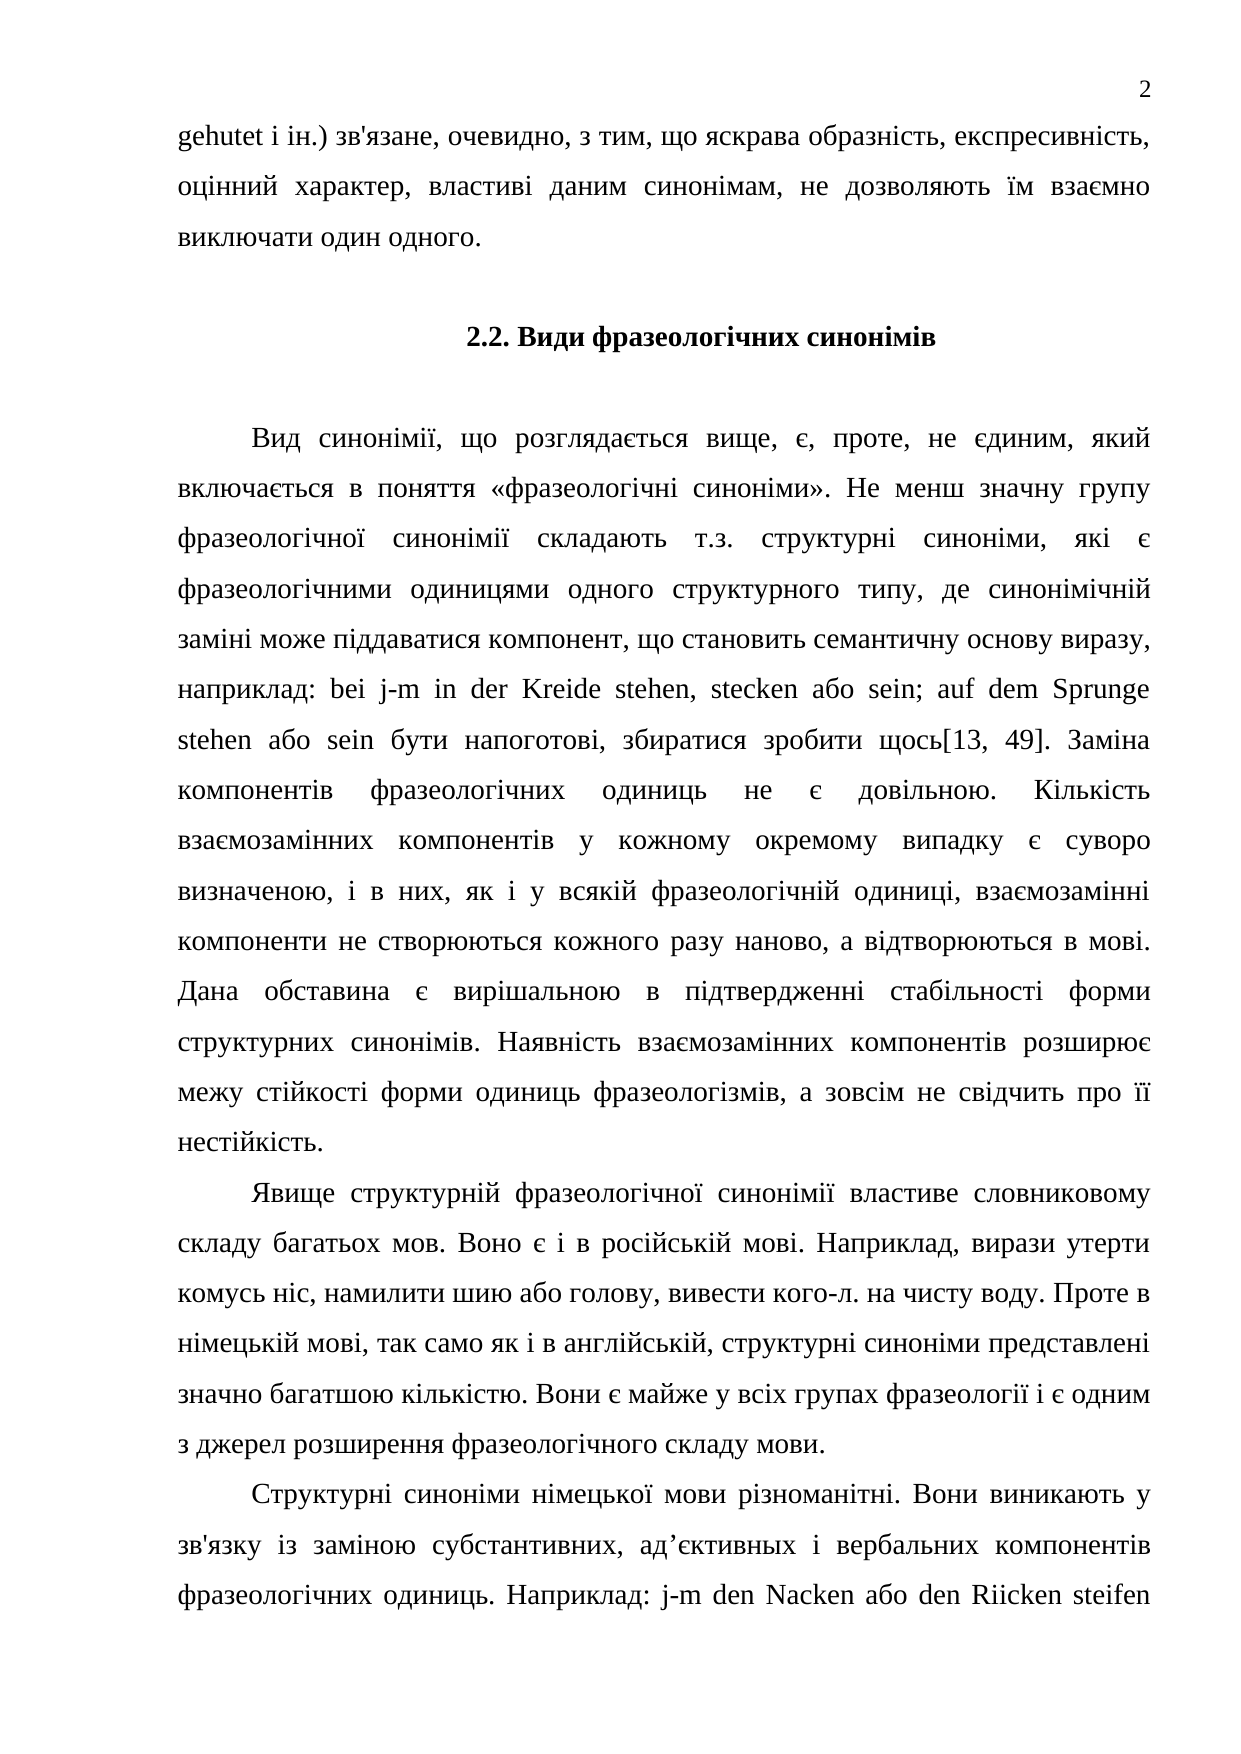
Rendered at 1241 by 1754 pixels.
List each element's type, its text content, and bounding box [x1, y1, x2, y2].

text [177, 1477, 1152, 1611]
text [177, 118, 1152, 252]
text Вид синонімії, що розглядається вище, є, проте, не єдиним, який включається в поняття «фразеологічні синоніми». Не менш значну групу фразеологічної синонімії складають т.з. структурні синоніми, які є фразеологічними одиницями одного структурного типу, де синонімічній заміні може піддаватися компонент, що становить семантичну основу виразу, наприклад: bei j-m in der Kreide stehen, stecken або sein; auf dem Sprunge stehen або sein бути напоготові, збиратися зробити щось[13, 49]. Заміна компонентів фразеологічних одиниць не є довільною. Кількість взаємозамінних компонентів у кожному окремому випадку є суворо визначеною, і в них, як і у всякій фразеологічній одиниці, взаємозамінні компоненти не створюються кожного разу наново, а відтворюються в мові. Дана обставина є вирішальною в підтвердженні стабільності форми структурних синонімів. Наявність взаємозамінних компонентів розширює межу стійкості форми одиниць фразеологізмів, а зовсім не свідчить про її нестійкість. [177, 420, 1152, 1158]
text Явище структурній фразеологічної синонімії властиве словниковому складу багатьох мов. Воно є і в російській мові. Наприклад, вирази утерти комусь ніс, намилити шию або голову, вивести кого-л. на чисту воду. Проте в німецькій мові, так само як і в англійській, структурні синоніми представлені значно багатшою кількістю. Вони є майже у всіх групах фразеології і є одним з джерел розширення фразеологічного складу мови. [177, 1175, 1152, 1460]
text 2.2. Види фразеологічних синонімів [177, 319, 1152, 353]
